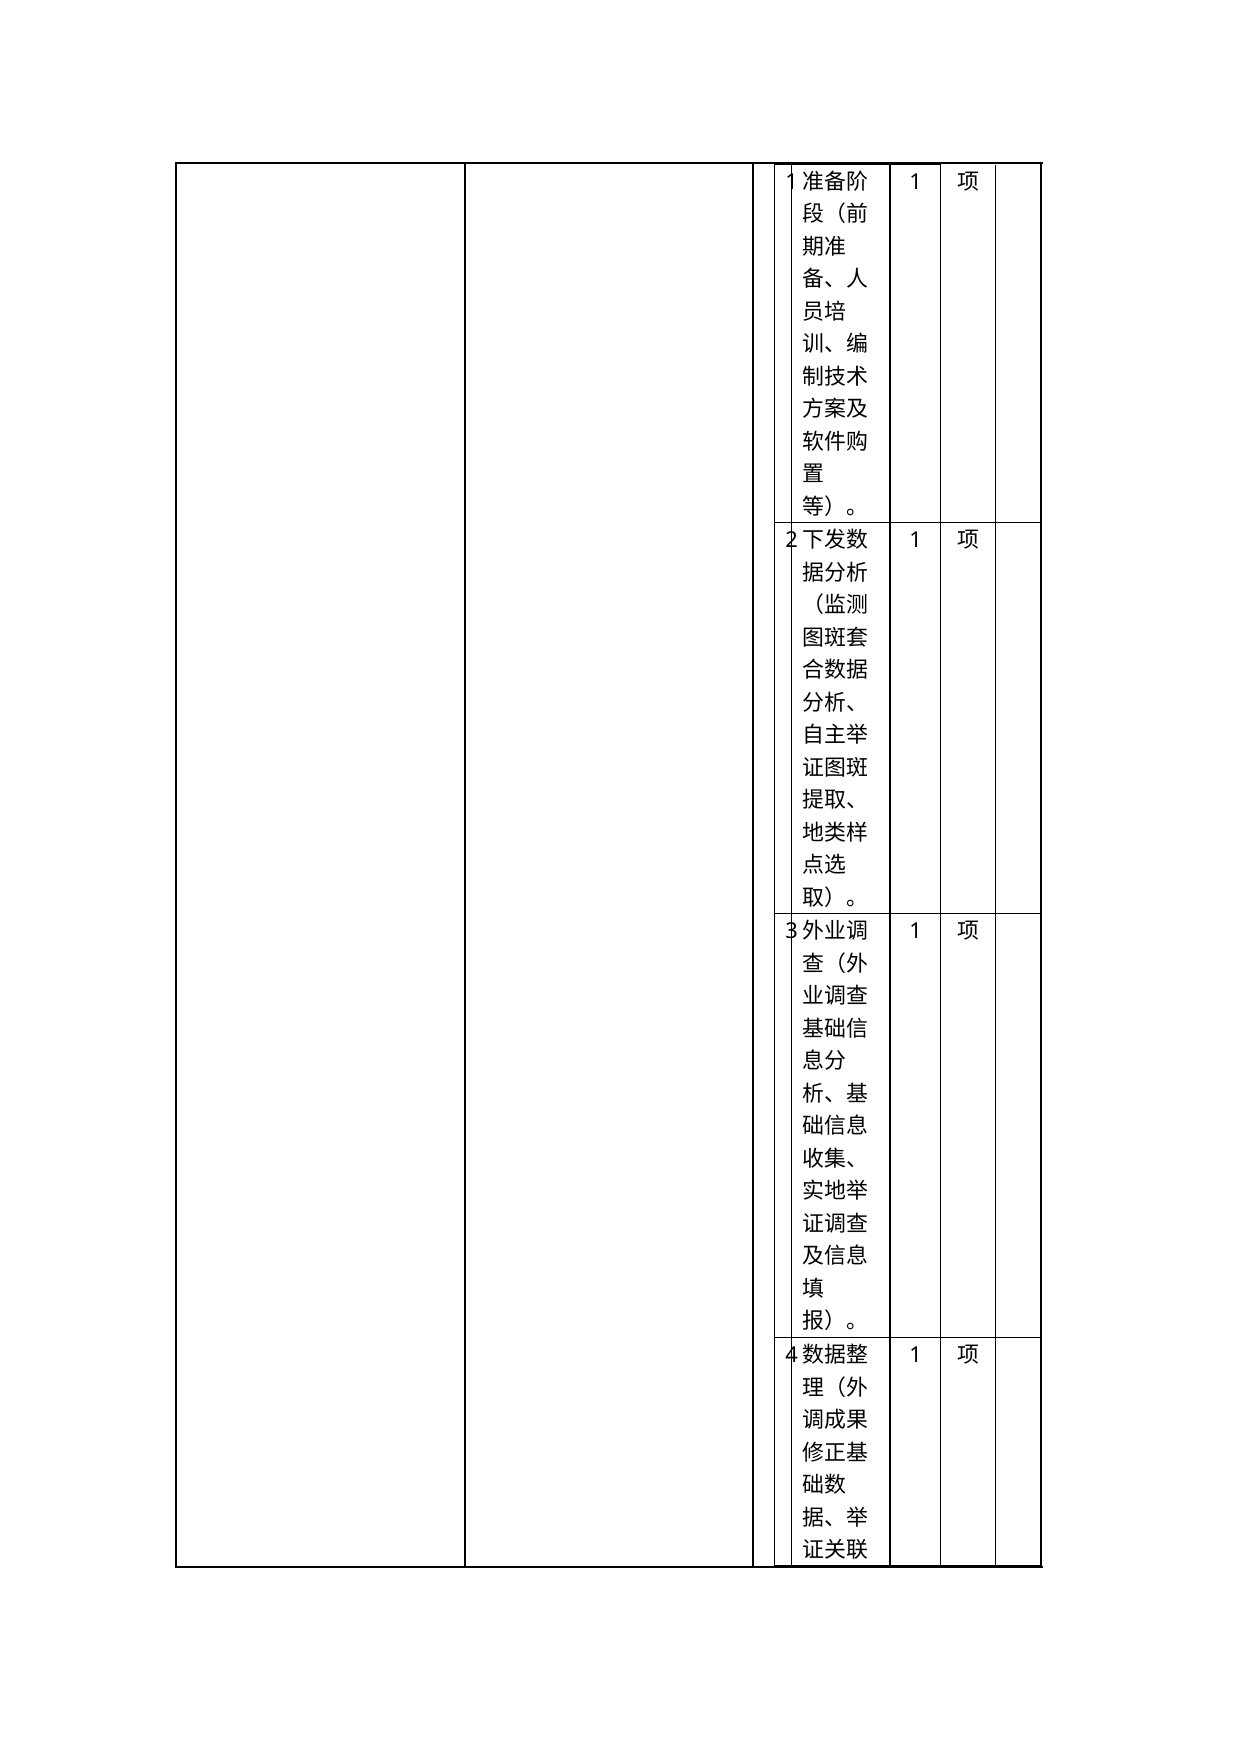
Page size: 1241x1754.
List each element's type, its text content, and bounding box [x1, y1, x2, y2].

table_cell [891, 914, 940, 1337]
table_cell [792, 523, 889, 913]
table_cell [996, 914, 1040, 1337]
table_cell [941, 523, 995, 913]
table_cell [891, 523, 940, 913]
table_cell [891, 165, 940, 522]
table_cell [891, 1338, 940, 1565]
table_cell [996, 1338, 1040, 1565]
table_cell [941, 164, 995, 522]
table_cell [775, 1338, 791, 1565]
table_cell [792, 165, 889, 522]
table_cell 1 [177, 164, 464, 1566]
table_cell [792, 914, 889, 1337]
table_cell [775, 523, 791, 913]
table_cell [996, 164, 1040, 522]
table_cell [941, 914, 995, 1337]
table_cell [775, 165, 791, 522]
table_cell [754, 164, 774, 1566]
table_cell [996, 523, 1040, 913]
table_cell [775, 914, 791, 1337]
table_cell [466, 164, 752, 1566]
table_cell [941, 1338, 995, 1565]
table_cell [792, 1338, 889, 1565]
